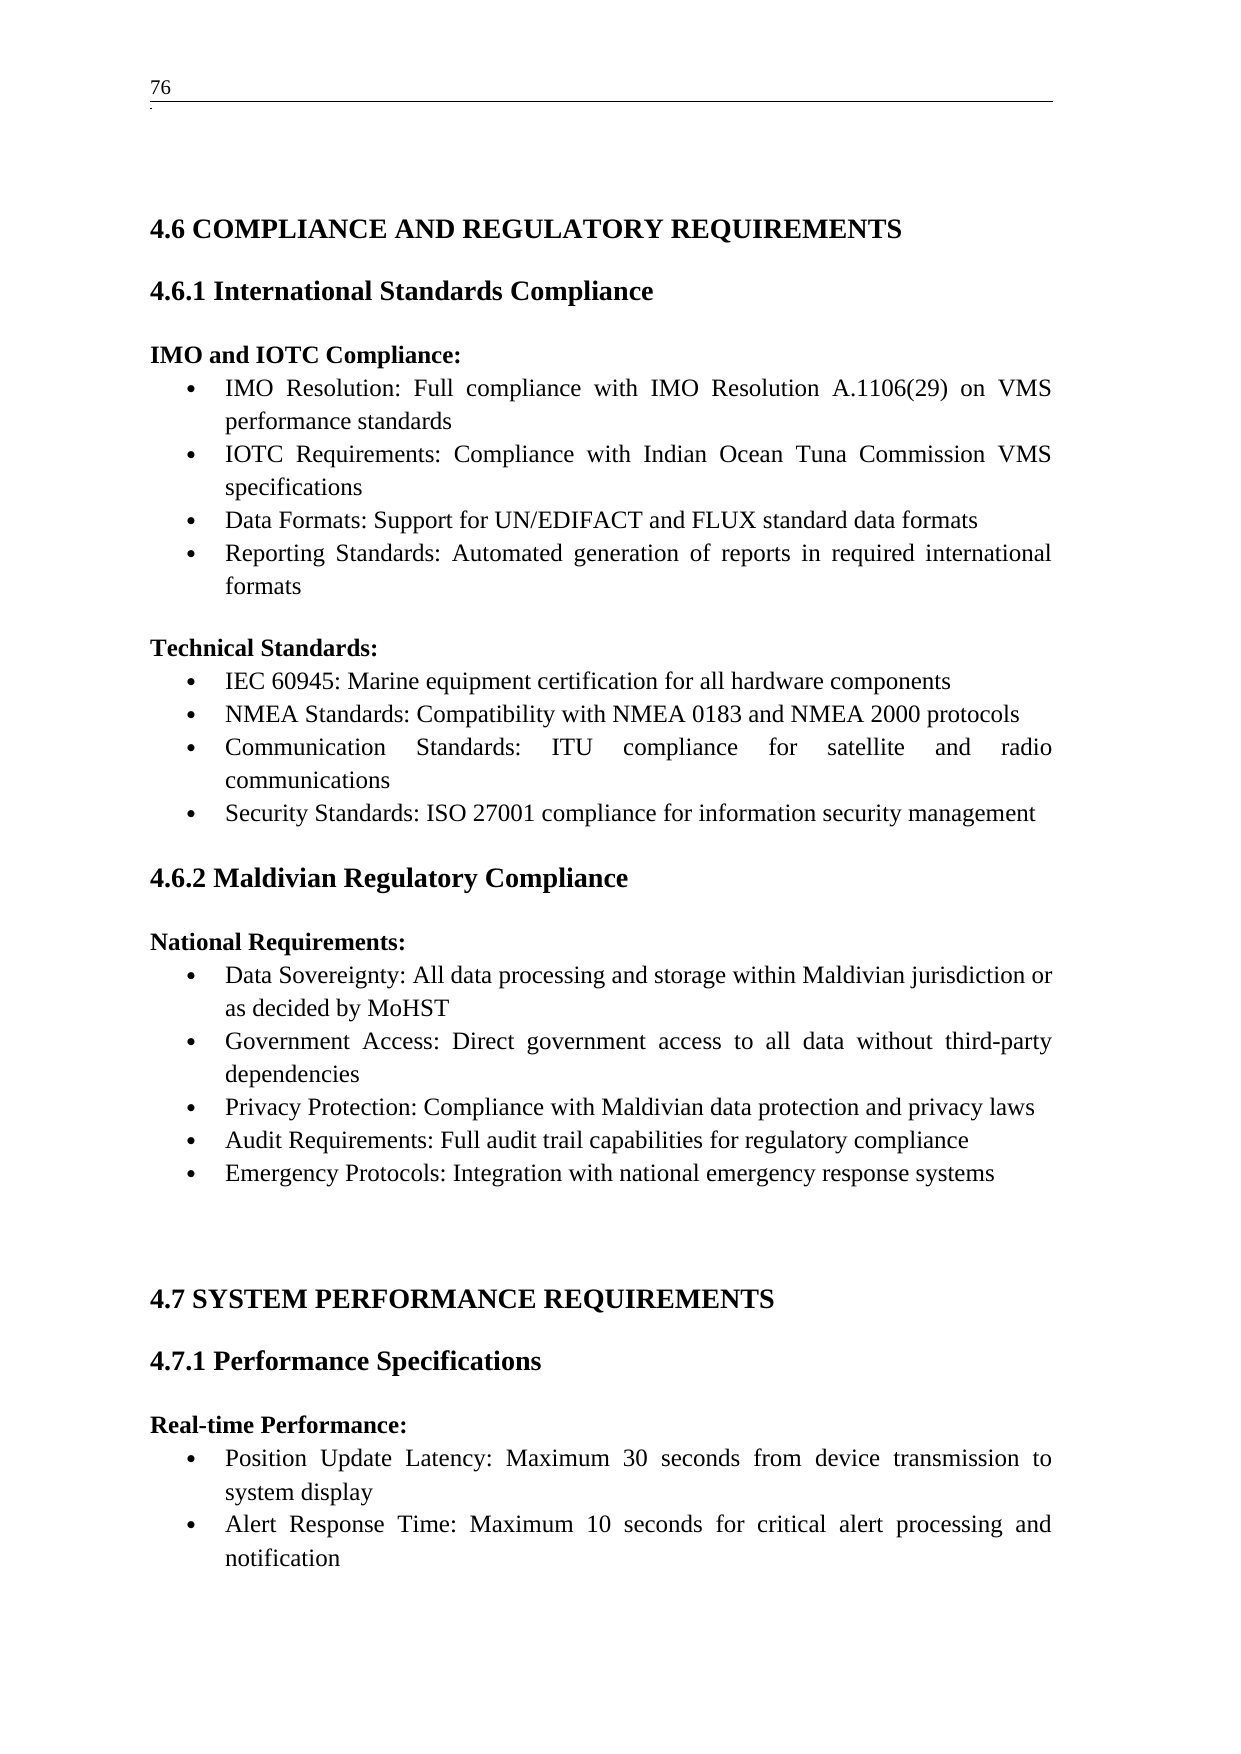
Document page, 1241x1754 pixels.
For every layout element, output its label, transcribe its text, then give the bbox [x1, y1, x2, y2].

list IEC 60945: Marine equipment certification for all hardware components [187, 666, 1053, 695]
list Position Update Latency: Maximum 30 seconds from device transmission to system display [187, 1443, 1053, 1505]
text Technical Standards: [150, 633, 1053, 662]
list Emergency Protocols: Integration with national emergency response systems [187, 1158, 1053, 1187]
list Data Formats: Support for UN/EDIFACT and FLUX standard data formats [187, 505, 1053, 534]
list Security Standards: ISO 27001 compliance for information security management [187, 798, 1053, 827]
text 4.6.2 Maldivian Regulatory Compliance [150, 861, 1053, 893]
list IOTC Requirements: Compliance with Indian Ocean Tuna Commission VMS specifications [187, 439, 1053, 501]
text IMO and IOTC Compliance: [150, 340, 1053, 369]
list Communication Standards: ITU compliance for satellite and radio communications [187, 732, 1053, 794]
list Government Access: Direct government access to all data without third-party dependencies [187, 1026, 1053, 1088]
text National Requirements: [150, 927, 1053, 956]
list Data Sovereignty: All data processing and storage within Maldivian jurisdiction or as decided by MoHST [187, 960, 1053, 1022]
list IMO Resolution: Full compliance with IMO Resolution A.1106(29) on VMS performance standards [187, 373, 1053, 435]
list Privacy Protection: Compliance with Maldivian data protection and privacy laws [187, 1092, 1053, 1121]
text Real-time Performance: [150, 1411, 1053, 1439]
list Audit Requirements: Full audit trail capabilities for regulatory compliance [187, 1125, 1053, 1154]
list NMEA Standards: Compatibility with NMEA 0183 and NMEA 2000 protocols [187, 699, 1053, 728]
text 4.6 COMPLIANCE AND REGULATORY REQUIREMENTS [150, 212, 1053, 244]
list Reporting Standards: Automated generation of reports in required international formats [187, 538, 1053, 600]
text 4.6.1 International Standards Compliance [150, 274, 1053, 306]
list Alert Response Time: Maximum 10 seconds for critical alert processing and notification [187, 1509, 1053, 1571]
text 4.7 SYSTEM PERFORMANCE REQUIREMENTS [150, 1283, 1053, 1315]
text 4.7.1 Performance Specifications [150, 1344, 1053, 1377]
